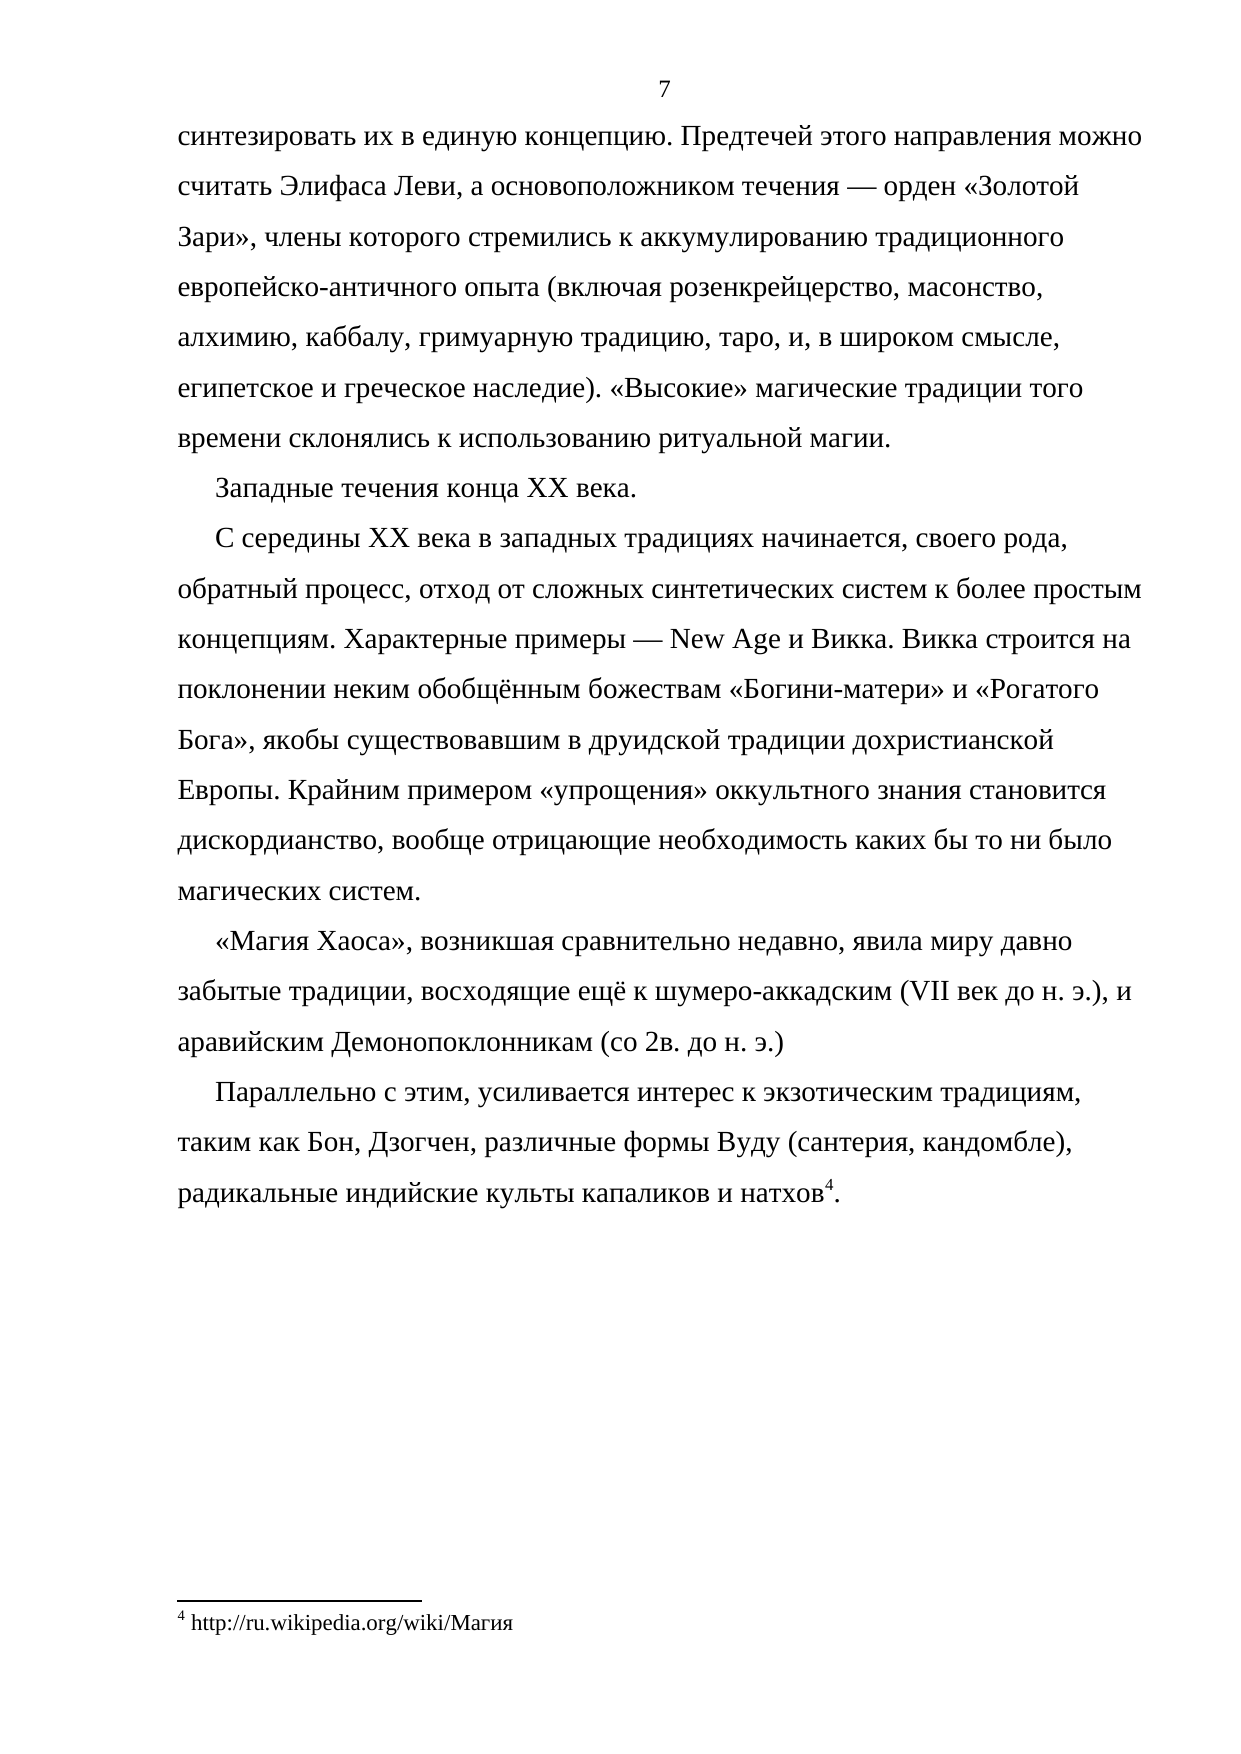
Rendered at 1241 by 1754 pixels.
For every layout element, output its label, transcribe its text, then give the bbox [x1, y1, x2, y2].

text «Магия Хаоса», возникшая сравнительно недавно, явила миру давно забытые традиции, восходящие ещё к шумеро-аккадским (VII век до н. э.), и аравийским Демонопоклонникам (со 2в. до н. э.) [177, 923, 1152, 1057]
text Параллельно с этим, усиливается интерес к экзотическим традициям, таким как Бон, Дзогчен, различные формы Вуду (сантерия, кандомбле), радикальные индийские культы капаликов и натхов. [177, 1074, 1152, 1208]
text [177, 118, 1152, 453]
text Западные течения конца XX века. [177, 470, 1152, 504]
text С середины XX века в западных традициях начинается, своего рода, обратный процесс, отход от сложных синтетических систем к более простым концепциям. Характерные примеры — New Age и Викка. Викка строится на поклонении неким обобщённым божествам «Богини-матери» и «Рогатого Бога», якобы существовавшим в друидской традиции дохристианской Европы. Крайним примером «упрощения» оккультного знания становится дискордианство, вообще отрицающие необходимость каких бы то ни было магических систем. [177, 521, 1152, 906]
